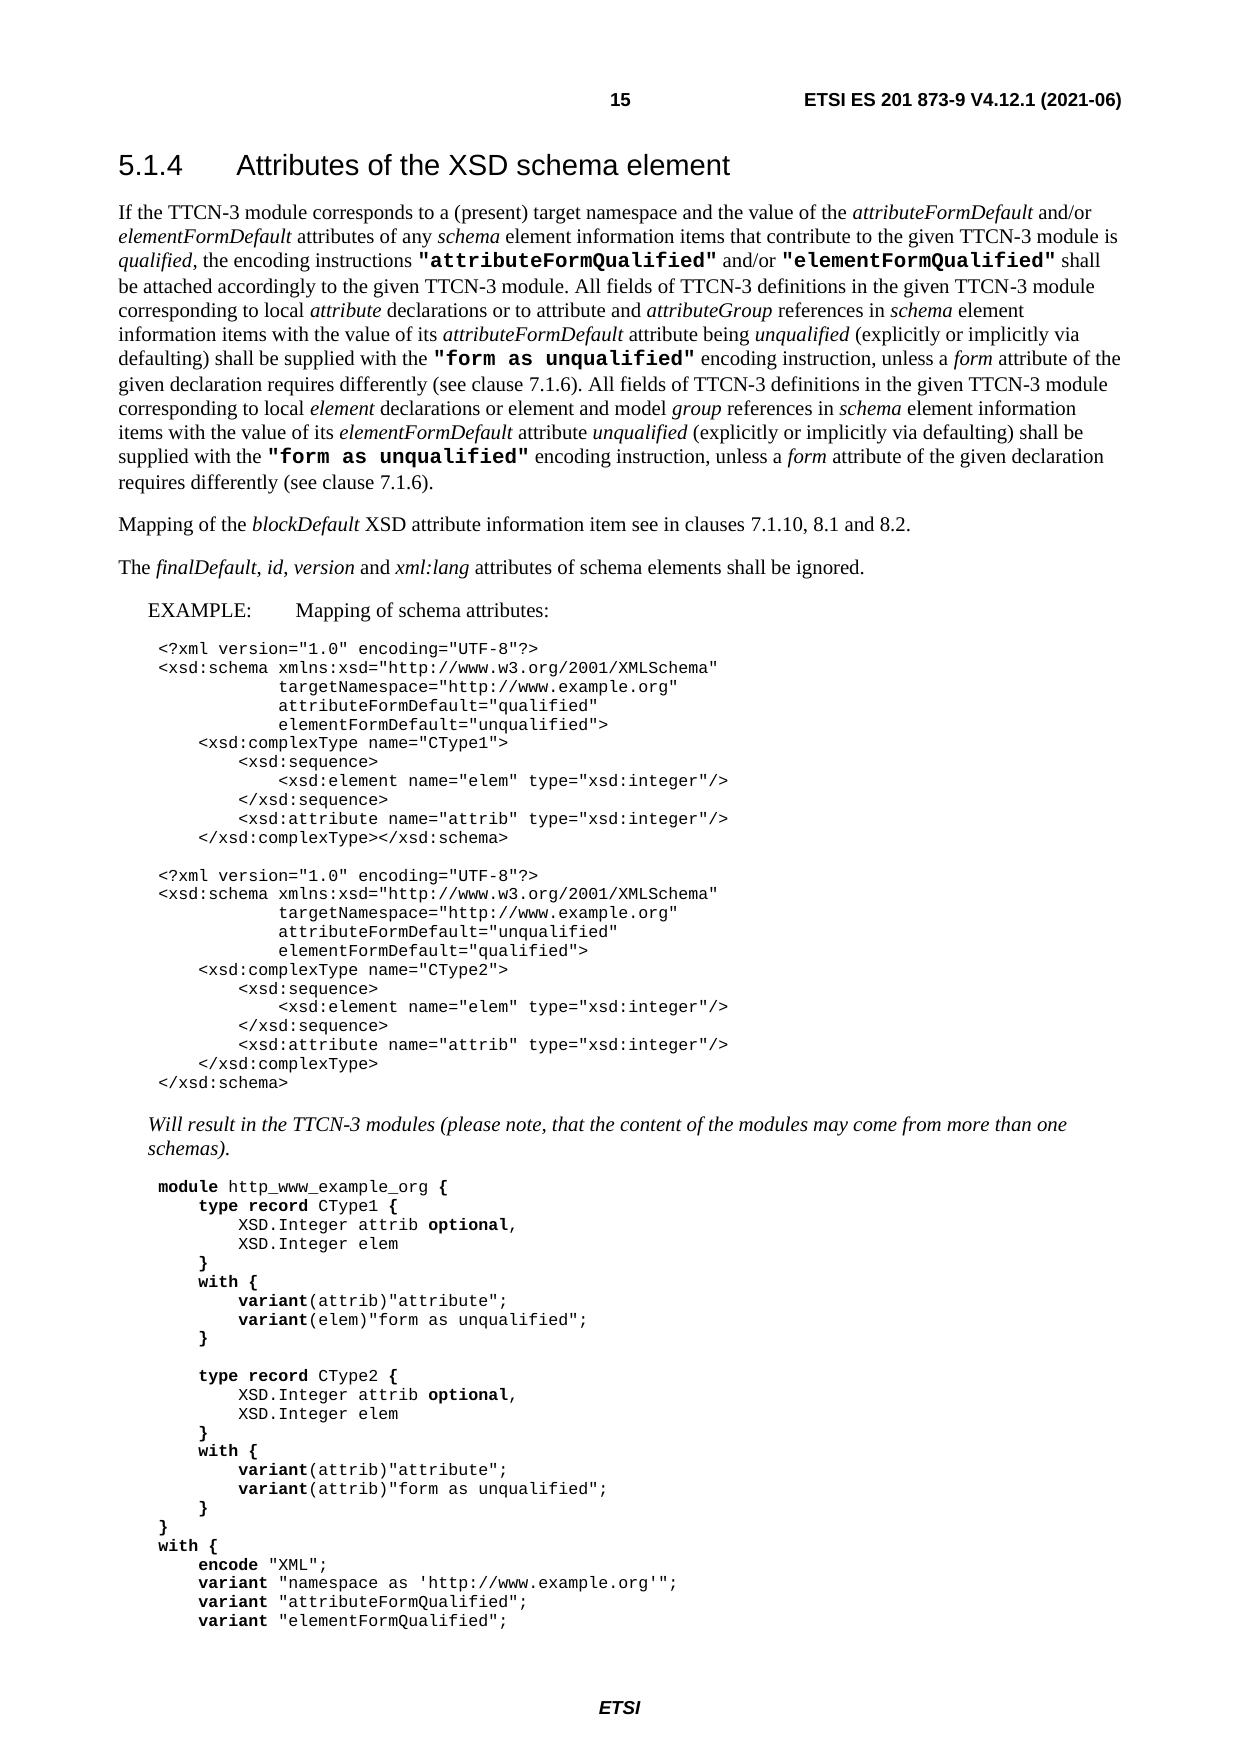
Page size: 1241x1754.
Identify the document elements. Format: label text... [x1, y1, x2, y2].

text attributeFormDefault="qualified" [118, 697, 1122, 716]
text XSD.Integer elem [118, 1405, 1122, 1424]
text elementFormDefault="unqualified"> [118, 716, 1122, 735]
text module http_www_example_org { type record CType1 { [118, 1179, 1122, 1217]
subtitle 5.1.4 Attributes of the XSD schema element [118, 148, 1122, 181]
text targetNamespace="http://www.example.org" [118, 678, 1122, 697]
text </xsd:sequence> [118, 1018, 1122, 1037]
text with { [118, 1273, 1122, 1292]
text </xsd:sequence> [118, 792, 1122, 811]
text <xsd:element name="elem" type="xsd:integer"/> [118, 773, 1122, 792]
text <xsd:attribute name="attrib" type="xsd:integer"/> [118, 1037, 1122, 1056]
text } [118, 1518, 1122, 1537]
text </xsd:schema> [118, 1074, 1122, 1093]
text XSD.Integer attrib optional, [118, 1386, 1122, 1405]
text } [118, 1499, 1122, 1518]
text <xsd:schema xmlns:xsd="http://www.w3.org/2001/XMLSchema" [118, 660, 1122, 678]
text <xsd:sequence> [118, 980, 1122, 999]
text elementFormDefault="qualified"> [118, 942, 1122, 961]
text <xsd:complexType name="CType1"> [118, 735, 1122, 754]
text <xsd:complexType name="CType2"> [118, 961, 1122, 980]
text variant "attributeFormQualified"; [118, 1594, 1122, 1613]
text with { encode "XML"; variant "namespace as 'http://www.example.org'"; [118, 1537, 1122, 1594]
text variant(elem)"form as unqualified"; [118, 1311, 1122, 1330]
text variant(attrib)"attribute"; [118, 1292, 1122, 1311]
text </xsd:complexType> [118, 1056, 1122, 1074]
text } [118, 1254, 1122, 1273]
text targetNamespace="http://www.example.org" [118, 905, 1122, 924]
text Mapping of the blockDefault XSD attribute information item see in clauses 7.1.10, 8.1 and 8.2. [118, 512, 1122, 536]
text } [118, 1330, 1122, 1349]
text variant(attrib)"attribute"; [118, 1462, 1122, 1481]
text The finalDefault, id, version and xml:lang attributes of schema elements shall be ignored. [118, 555, 1122, 579]
text type record CType2 { [118, 1368, 1122, 1386]
text with { [118, 1443, 1122, 1462]
text <?xml version="1.0" encoding="UTF-8"?> [118, 641, 1122, 660]
text } [118, 1424, 1122, 1443]
text XSD.Integer attrib optional, [118, 1217, 1122, 1236]
text EXAMPLE: Mapping of schema attributes: [148, 598, 1122, 622]
text attributeFormDefault="unqualified" [118, 924, 1122, 942]
text <xsd:schema xmlns:xsd="http://www.w3.org/2001/XMLSchema" [118, 886, 1122, 905]
text <xsd:sequence> [118, 754, 1122, 773]
text variant(attrib)"form as unqualified"; [118, 1481, 1122, 1499]
text variant "elementFormQualified"; [118, 1613, 1122, 1632]
text If the TTCN-3 module corresponds to a (present) target namespace and the value of the attributeFormDefault and/or elementFormDefault attributes of any schema element information items that contribute to the given TTCN-3 module is qualified, the encoding instructions "attributeFormQualified" and/or "elementFormQualified" shall be attached accordingly to the given TTCN-3 module. All fields of TTCN-3 definitions in the given TTCN-3 module corresponding to local attribute declarations or to attribute and attributeGroup references in schema element information items with the value of its attributeFormDefault attribute being unqualified (explicitly or implicitly via defaulting) shall be supplied with the "form as unqualified" encoding instruction, unless a form attribute of the given declaration requires differently (see clause 7.1.6). All fields of TTCN-3 definitions in the given TTCN-3 module corresponding to local element declarations or element and model group references in schema element information items with the value of its elementFormDefault attribute unqualified (explicitly or implicitly via defaulting) shall be supplied with the "form as unqualified" encoding instruction, unless a form attribute of the given declaration requires differently (see clause 7.1.6). [118, 200, 1122, 494]
text <xsd:element name="elem" type="xsd:integer"/> [118, 999, 1122, 1018]
text <?xml version="1.0" encoding="UTF-8"?> [118, 867, 1122, 886]
text </xsd:complexType></xsd:schema> [118, 829, 1122, 848]
text <xsd:attribute name="attrib" type="xsd:integer"/> [118, 811, 1122, 829]
text XSD.Integer elem [118, 1236, 1122, 1254]
text Will result in the TTCN-3 modules (please note, that the content of the modules may come from more than one schemas). [148, 1112, 1122, 1160]
